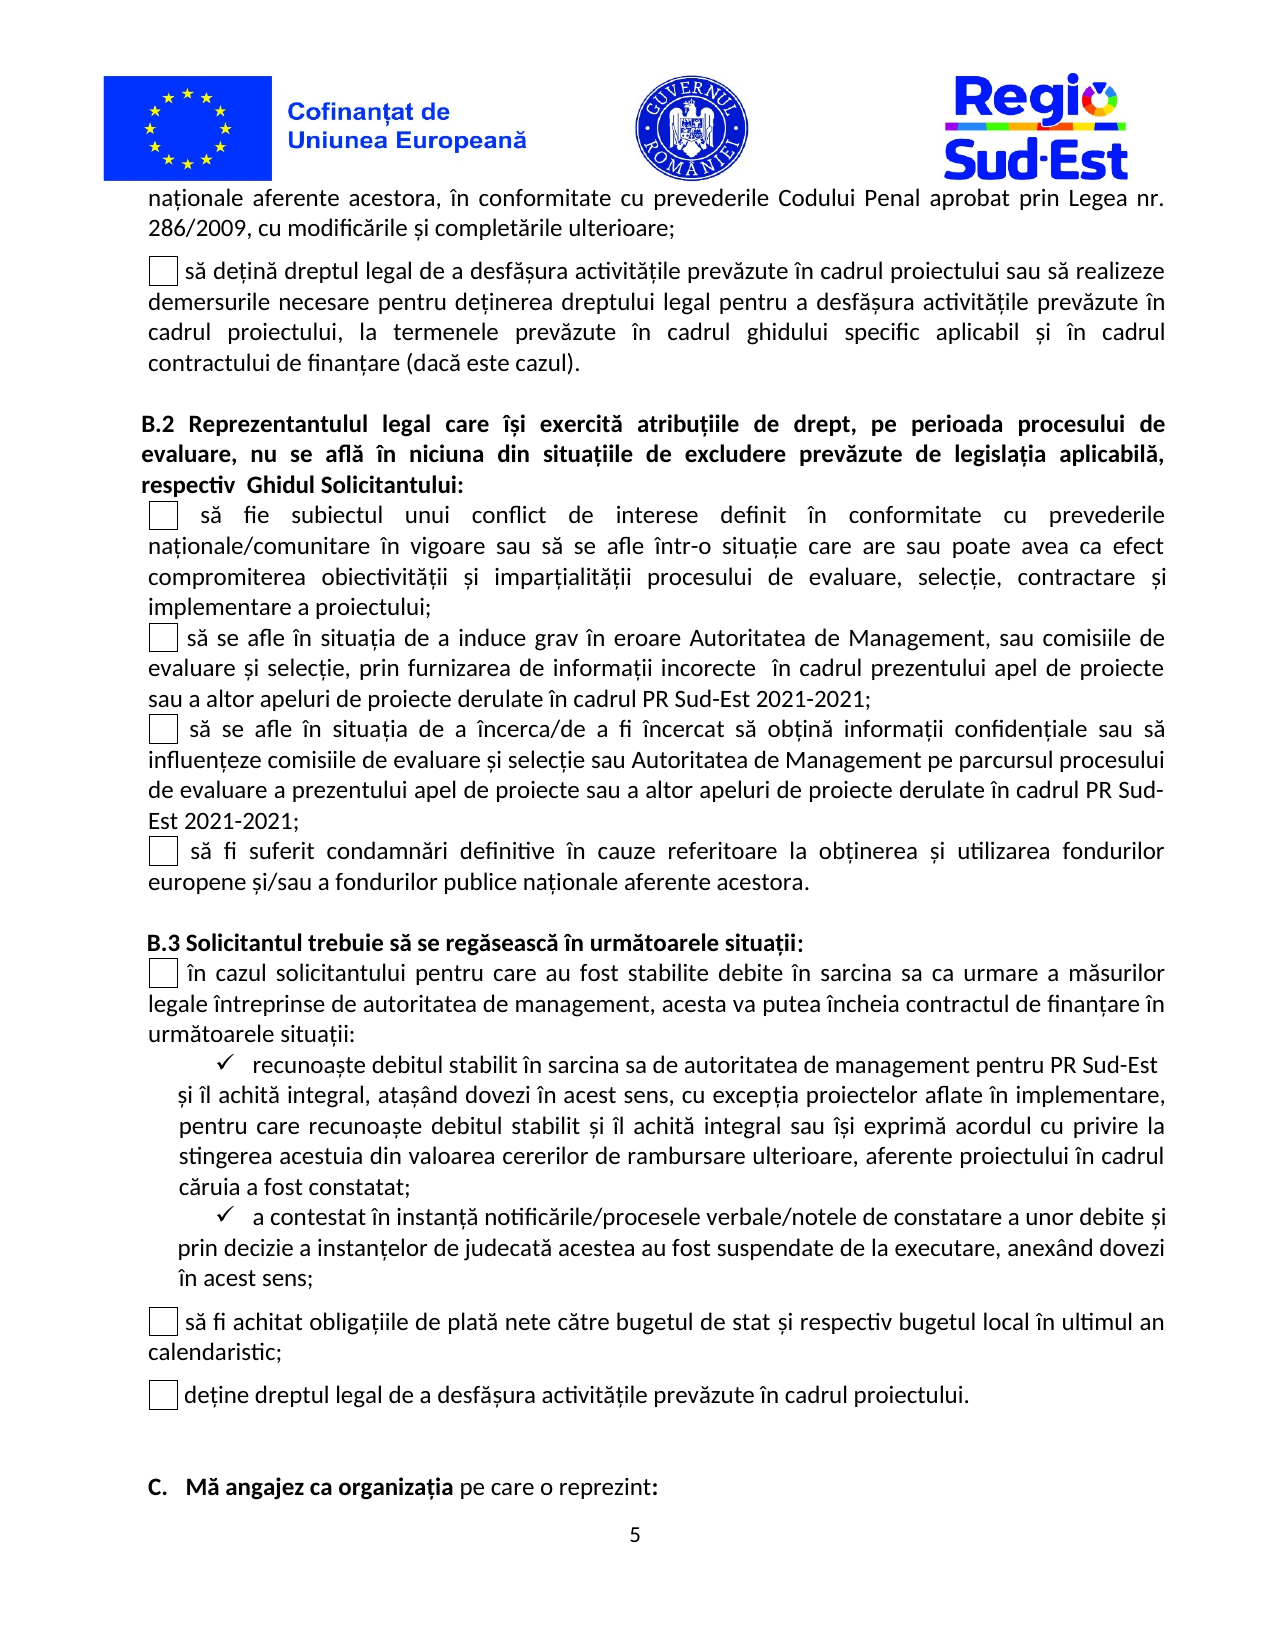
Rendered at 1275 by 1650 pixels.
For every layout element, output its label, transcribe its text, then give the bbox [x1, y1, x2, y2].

list B.3 Solicitantul trebuie să se regăsească în următoarele situații [141, 927, 1167, 957]
list în cazul solicitantului pentru care au fost stabilite debite în sarcina sa ca urmare a măsurilor legale întreprinse de autoritatea de management, acesta va putea încheia contractul de finanţare în următoarele situaţii: [148, 957, 1167, 1049]
list să fi suferit condamnări definitive în cauze referitoare la obţinerea şi utilizarea fondurilor europene şi/sau a fondurilor publice naţionale aferente acestora. [148, 835, 1167, 896]
list să fie subiectul unui conflict de interese definit în conformitate cu prevederile naţionale/comunitare în vigoare sau să se afle într-o situaţie care are sau poate avea ca efect compromiterea obiectivității și imparțialității procesului de evaluare, selecție, contractare și implementare a proiectului; [148, 499, 1167, 622]
text să deţină dreptul legal de a desfăşura activităţile prevăzute în cadrul proiectului sau să realizeze demersurile necesare pentru deţinerea dreptului legal pentru a desfăşura activităţile prevăzute în cadrul proiectului, la termenele prevăzute în cadrul ghidului specific aplicabil şi în cadrul contractului de finanţare (dacă este cazul). [148, 255, 1167, 377]
list şi îl achită integral, ataşând dovezi în acest sens, cu excepția proiectelor aflate în implementare, pentru care recunoaşte debitul stabilit şi îl achită integral sau îşi exprimă acordul cu privire la stingerea acestuia din valoarea cererilor de rambursare ulterioare, aferente proiectului în cadrul căruia a fost constatat; [177, 1079, 1167, 1202]
list a contestat în instanţă notificările/procesele verbale/notele de constatare a unor debite și [215, 1202, 1167, 1232]
list Mă angajez ca organizația pe care o reprezint: [148, 1471, 1167, 1501]
picture [103, 73, 1128, 182]
list să se afle în situația de a induce grav în eroare Autoritatea de Management, sau comisiile de evaluare şi selecţie, prin furnizarea de informaţii incorecte în cadrul prezentului apel de proiecte sau a altor apeluri de proiecte derulate în cadrul PR Sud-Est 2021-2021; [148, 622, 1167, 713]
list deține dreptul legal de a desfășura activitățile prevăzute în cadrul proiectului. [148, 1379, 1167, 1410]
list prin decizie a instanțelor de judecată acestea au fost suspendate de la executare, anexând dovezi în acest sens; [177, 1232, 1167, 1293]
list recunoaşte debitul stabilit în sarcina sa de autoritatea de management pentru PR Sud-Est [215, 1049, 1167, 1079]
list să se afle în situația de a încerca/de a fi încercat să obţină informaţii confidenţiale sau să influenţeze comisiile de evaluare şi selecţie sau Autoritatea de Management pe parcursul procesului de evaluare a prezentului apel de proiecte sau a altor apeluri de proiecte derulate în cadrul PR Sud-Est 2021-2021; [148, 713, 1167, 835]
list să fi achitat obligaţiile de plată nete către bugetul de stat și respectiv bugetul local în ultimul an calendaristic; [148, 1306, 1167, 1367]
list B.2 Reprezentantulul legal care își exercită atribuțiile de drept, pe perioada procesului de evaluare, nu se află în niciuna din situațiile de excludere prevăzute de legislația aplicabilă, respectiv Ghidul Solicitantului: [141, 408, 1167, 499]
